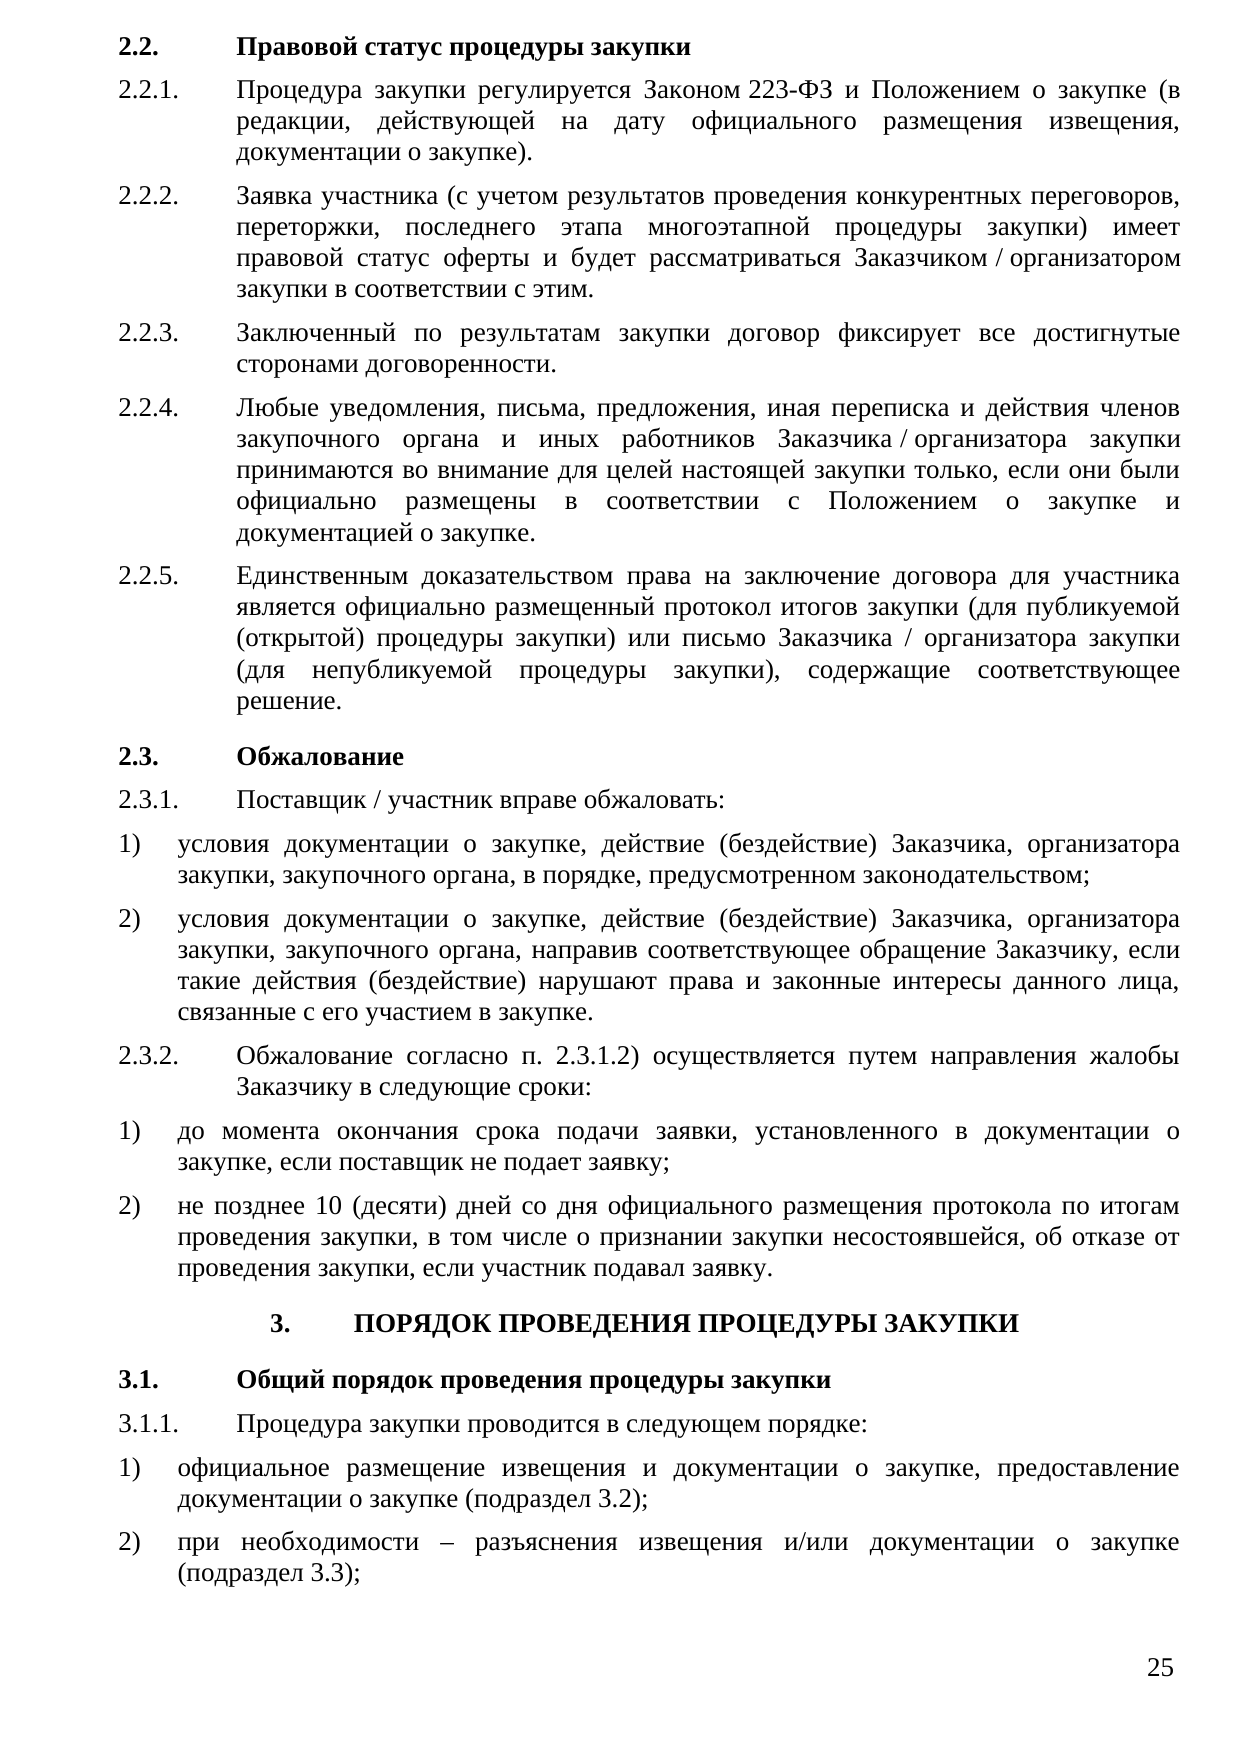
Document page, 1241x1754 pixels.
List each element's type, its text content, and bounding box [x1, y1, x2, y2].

text Процедура закупки регулируется Законом 223-ФЗ и Положением о закупке (в редакции, действующей на дату официального размещения извещения, документации о закупке). [118, 73, 1181, 167]
text Обжалование [118, 740, 1181, 771]
text Правовой статус процедуры закупки [118, 29, 1181, 61]
text Поставщик / участник вправе обжаловать: [118, 784, 1181, 815]
text не позднее 10 (десяти) дней со дня официального размещения протокола по итогам проведения закупки, в том числе о признании закупки несостоявшейся, об отказе от проведения закупки, если участник подавал заявку. [118, 1189, 1181, 1282]
text условия документации о закупке, действие (бездействие) Заказчика, организатора закупки, закупочного органа, в порядке, предусмотренном законодательством; [118, 827, 1181, 889]
text Единственным доказательством права на заключение договора для участника является официально размещенный протокол итогов закупки (для публикуемой (открытой) процедуры закупки) или письмо Заказчика / организатора закупки (для непубликуемой процедуры закупки), содержащие соответствующее решение. [118, 559, 1181, 715]
text Обжалование согласно п. 2.3.1.2) осуществляется путем направления жалобы Заказчику в следующие сроки: [118, 1039, 1181, 1101]
text условия документации о закупке, действие (бездействие) Заказчика, организатора закупки, закупочного органа, направив соответствующее обращение Заказчику, если такие действия (бездействие) нарушают права и законные интересы данного лица, связанные с его участием в закупке. [118, 902, 1181, 1027]
text Любые уведомления, письма, предложения, иная переписка и действия членов закупочного органа и иных работников Заказчика / организатора закупки принимаются во внимание для целей настоящей закупки только, если они были официально размещены в соответствии с Положением о закупке и документацией о закупке. [118, 391, 1181, 547]
text Порядок проведения процедуры закупки [118, 1307, 1181, 1338]
text Заявка участника (с учетом результатов проведения конкурентных переговоров, переторжки, последнего этапа многоэтапной процедуры закупки) имеет правовой статус оферты и будет рассматриваться Заказчиком / организатором закупки в соответствии с этим. [118, 179, 1181, 304]
text при необходимости – разъяснения извещения и/или документации о закупке (подраздел 3.3); [118, 1525, 1181, 1588]
text Общий порядок проведения процедуры закупки [118, 1363, 1181, 1394]
text до момента окончания срока подачи заявки, установленного в документации о закупке, если поставщик не подает заявку; [118, 1114, 1181, 1176]
text Заключенный по результатам закупки договор фиксирует все достигнутые сторонами договоренности. [118, 316, 1181, 378]
text Процедура закупки проводится в следующем порядке: [118, 1407, 1181, 1438]
text официальное размещение извещения и документации о закупке, предоставление документации о закупке (подраздел 3.2); [118, 1451, 1181, 1513]
